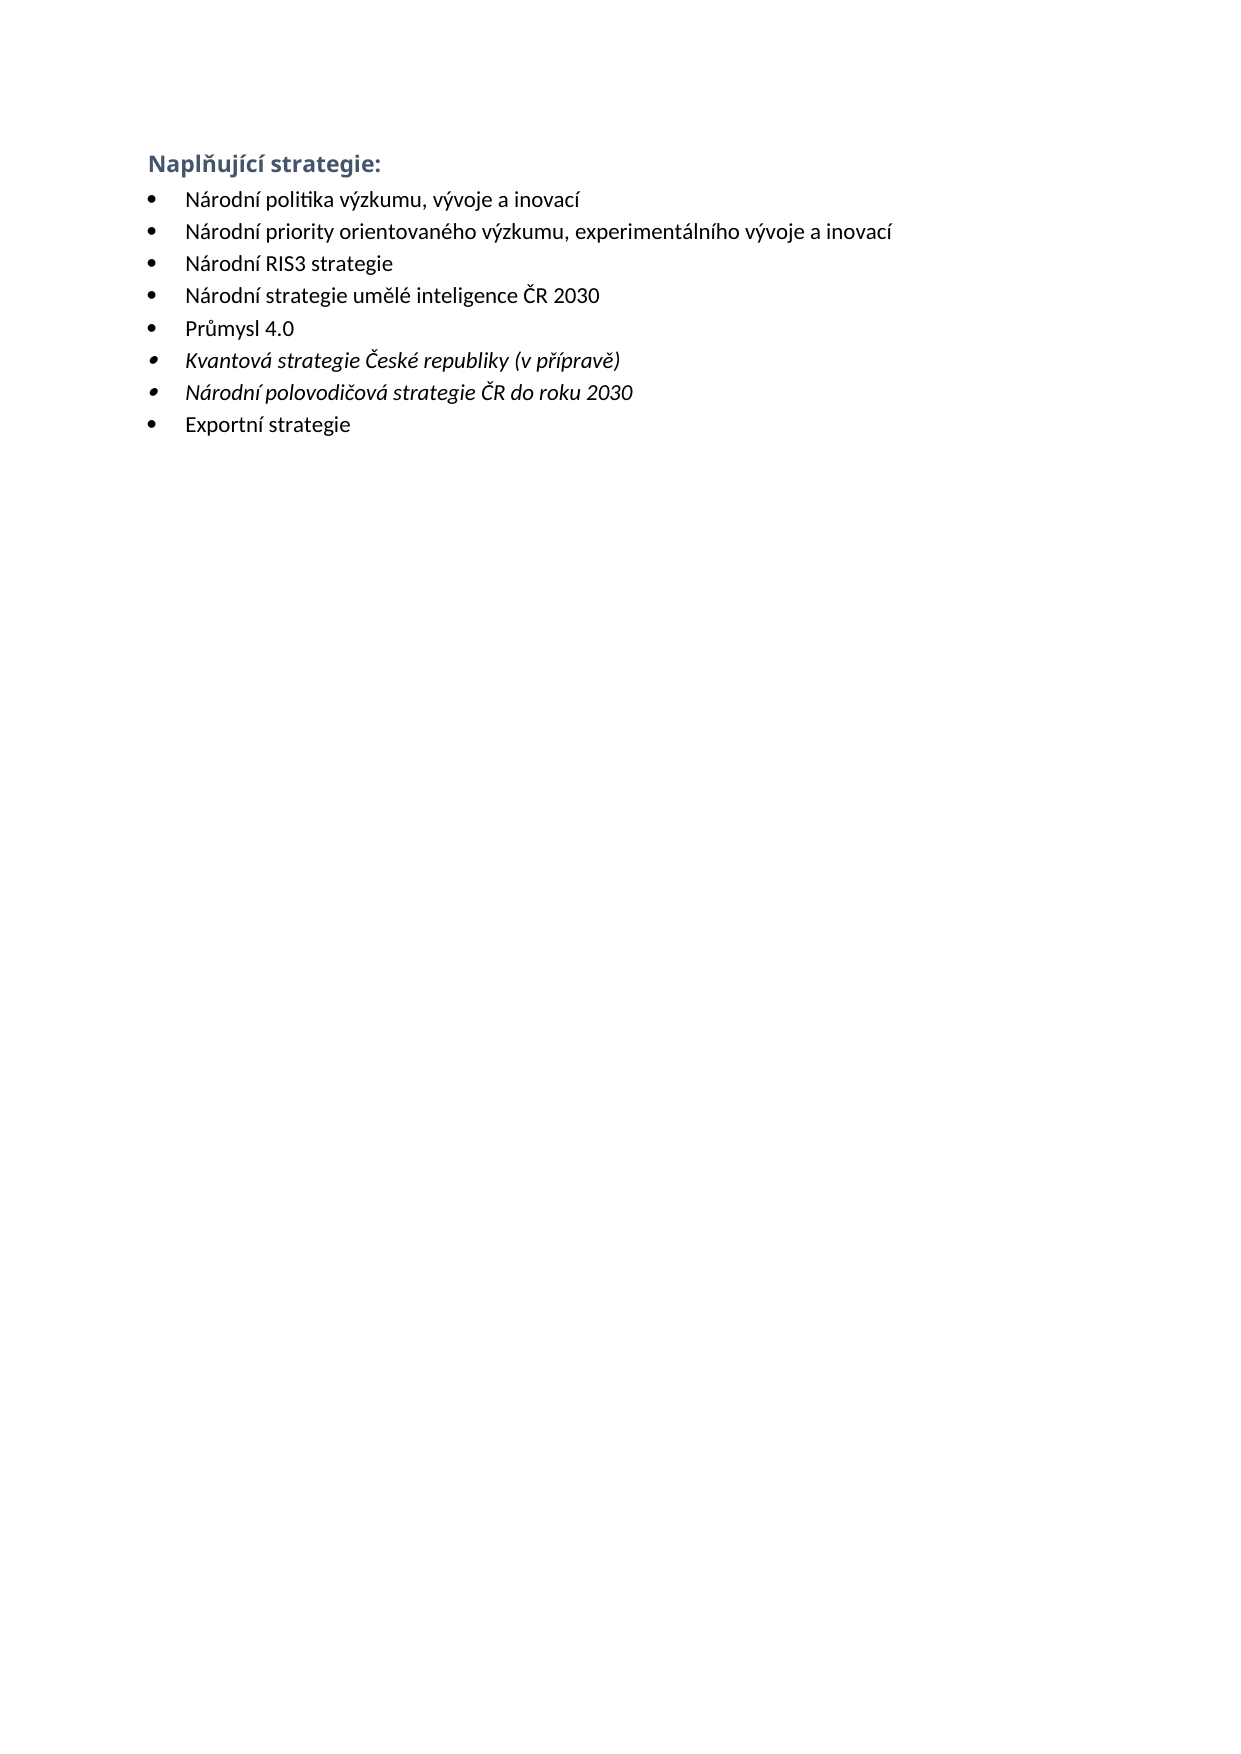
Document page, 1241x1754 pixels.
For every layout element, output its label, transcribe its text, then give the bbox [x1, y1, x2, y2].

text Národní politika výzkumu, vývoje a inovací [148, 185, 1093, 213]
text Národní RIS3 strategie [148, 249, 1093, 277]
text Národní polovodičová strategie ČR do roku 2030 [148, 378, 1093, 406]
text Národní strategie umělé inteligence ČR 2030 [148, 282, 1093, 310]
text Kvantová strategie České republiky (v přípravě) [148, 346, 1093, 374]
text Naplňující strategie: [148, 148, 1093, 179]
text Exportní strategie [148, 410, 1093, 438]
text Národní priority orientovaného výzkumu, experimentálního vývoje a inovací [148, 217, 1093, 245]
text Průmysl 4.0 [148, 314, 1093, 342]
